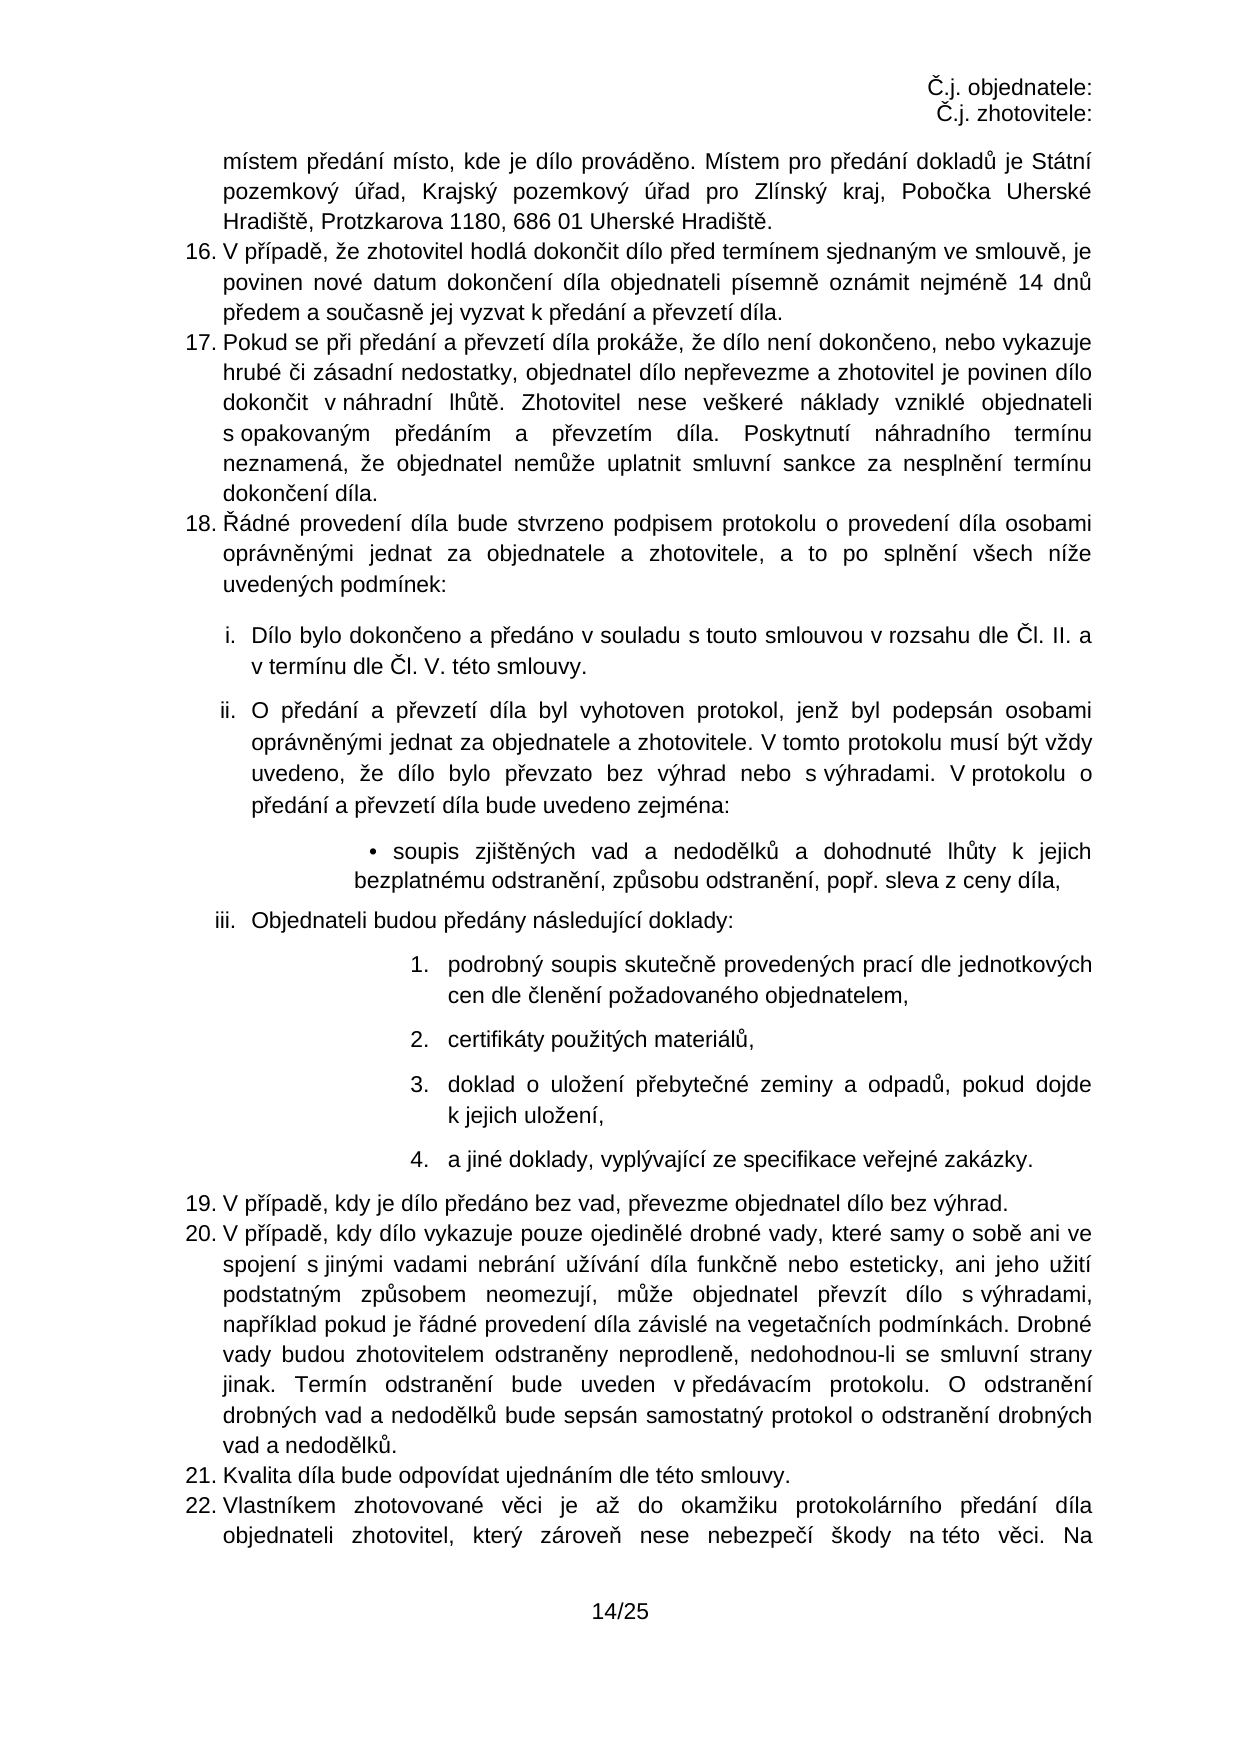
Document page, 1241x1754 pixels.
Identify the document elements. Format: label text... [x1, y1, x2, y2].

list V případě, že zhotovitel hodlá dokončit dílo před termínem sjednaným ve smlouvě, je povinen nové datum dokončení díla objednateli písemně oznámit nejméně 14 dnů předem a současně jej vyzvat k předání a převzetí díla. [185, 238, 1093, 325]
list V případě, kdy dílo vykazuje pouze ojedinělé drobné vady, které samy o sobě ani ve spojení s jinými vadami nebrání užívání díla funkčně nebo esteticky, ani jeho užití podstatným způsobem neomezují, může objednatel převzít dílo s výhradami, například pokud je řádné provedení díla závislé na vegetačních podmínkách. Drobné vady budou zhotovitelem odstraněny neprodleně, nedohodnou-li se smluvní strany jinak. Termín odstranění bude uveden v předávacím protokolu. O odstranění drobných vad a nedodělků bude sepsán samostatný protokol o odstranění drobných vad a nedodělků. [185, 1220, 1093, 1458]
list Řádné provedení díla bude stvrzeno podpisem protokolu o provedení díla osobami oprávněnými jednat za objednatele a zhotovitele, a to po splnění všech níže uvedených podmínek: [185, 510, 1093, 597]
list O předání a převzetí díla byl vyhotoven protokol, jenž byl podepsán osobami oprávněnými jednat za objednatele a zhotovitele. V tomto protokolu musí být vždy uvedeno, že dílo bylo převzato bez výhrad nebo s výhradami. V protokolu o předání a převzetí díla bude uvedeno zejména: [236, 697, 1093, 818]
list certifikáty použitých materiálů, [410, 1026, 1093, 1053]
list doklad o uložení přebytečné zeminy a odpadů, pokud dojde k jejich uložení, [410, 1071, 1093, 1128]
list podrobný soupis skutečně provedených prací dle jednotkových cen dle členění požadovaného objednatelem, [410, 951, 1093, 1009]
list Dílo bylo dokončeno a předáno v souladu s touto smlouvou v rozsahu dle Čl. II. a v termínu dle Čl. V. této smlouvy. [236, 622, 1093, 679]
list Kvalita díla bude odpovídat ujednáním dle této smlouvy. [185, 1462, 1093, 1488]
list V případě, kdy je dílo předáno bez vad, převezme objednatel dílo bez výhrad. [185, 1190, 1093, 1217]
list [185, 148, 1093, 234]
list Objednateli budou předány následující doklady: [236, 907, 1093, 933]
list a jiné doklady, vyplývající ze specifikace veřejné zakázky. [410, 1146, 1093, 1172]
list Pokud se při předání a převzetí díla prokáže, že dílo není dokončeno, nebo vykazuje hrubé či zásadní nedostatky, objednatel dílo nepřevezme a zhotovitel je povinen dílo dokončit v náhradní lhůtě. Zhotovitel nese veškeré náklady vzniklé objednateli s opakovaným předáním a převzetím díla. Poskytnutí náhradního termínu neznamená, že objednatel nemůže uplatnit smluvní sankce za nesplnění termínu dokončení díla. [185, 329, 1093, 506]
text • soupis zjištěných vad a nedodělků a dohodnuté lhůty k jejich bezplatnému odstranění, způsobu odstranění, popř. sleva z ceny díla, [354, 836, 1093, 894]
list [185, 1492, 1093, 1549]
